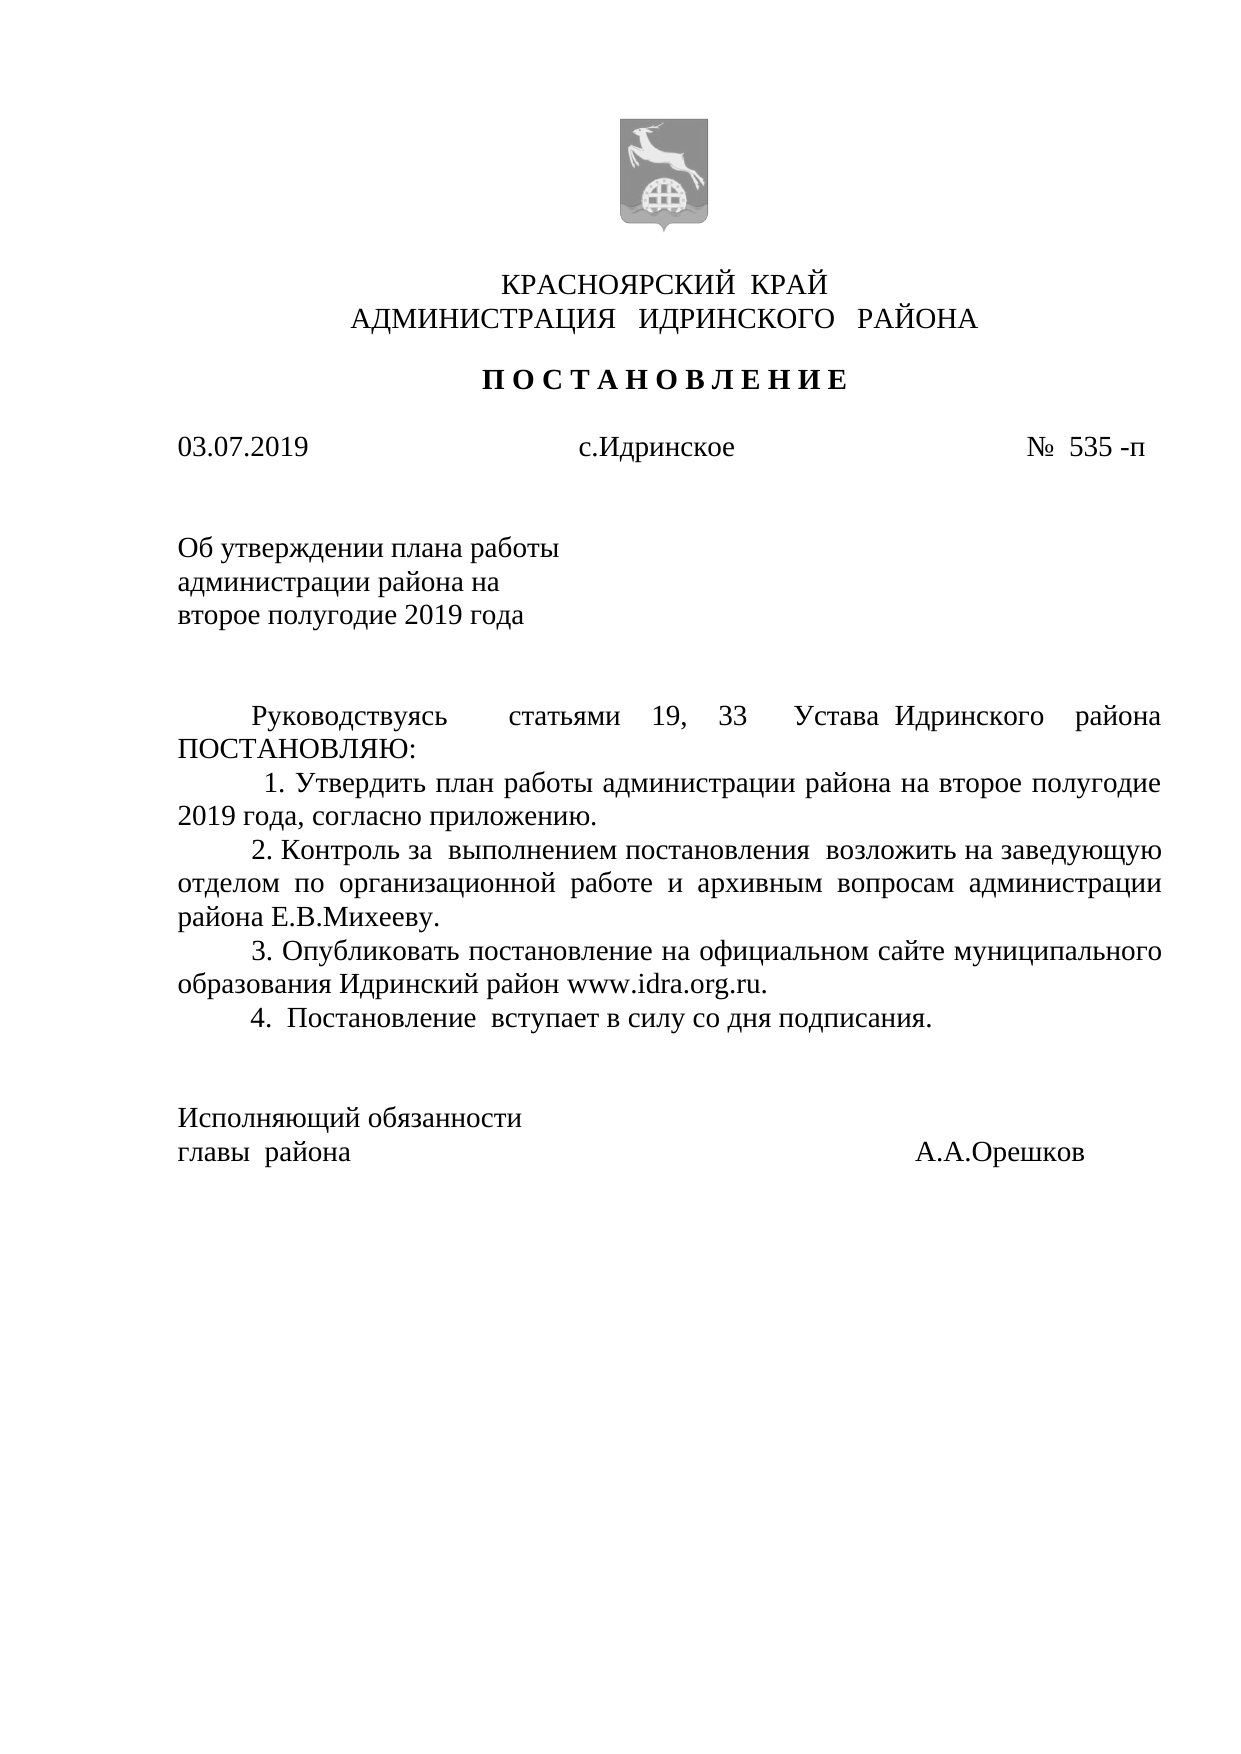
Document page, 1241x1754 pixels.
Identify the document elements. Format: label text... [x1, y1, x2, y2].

text главы района А.А.Орешков [177, 1134, 1152, 1167]
text 1. Утвердить план работы администрации района на второе полугодие 2019 года, согласно приложению. [177, 765, 1163, 832]
text администрации района на [177, 564, 1163, 597]
text 4. Постановление вступает в силу со дня подписания. [177, 1000, 1152, 1033]
text Об утверждении плана работы [177, 530, 1163, 564]
text второе полугодие 2019 года [177, 597, 1163, 631]
text Исполняющий обязанности [177, 1100, 1152, 1134]
text Руководствуясь статьями 19, 33 Устава Идринского района ПОСТАНОВЛЯЮ: [177, 698, 1163, 765]
text 03.07.2019 с.Идринское № 535 -п [177, 429, 1152, 463]
text 3. Опубликовать постановление на официальном сайте муниципального образования Идринский район www.idra.org.ru. [177, 933, 1163, 1000]
text П О С Т А Н О В Л Е Н И Е [177, 362, 1152, 396]
text АДМИНИСТРАЦИЯ ИДРИНСКОГО РАЙОНА [177, 301, 1152, 334]
text КРАСНОЯРСКИЙ КРАЙ [177, 267, 1152, 301]
text 2. Контроль за выполнением постановления возложить на заведующую отделом по организационной работе и архивным вопросам администрации района Е.В.Михееву. [177, 832, 1163, 933]
